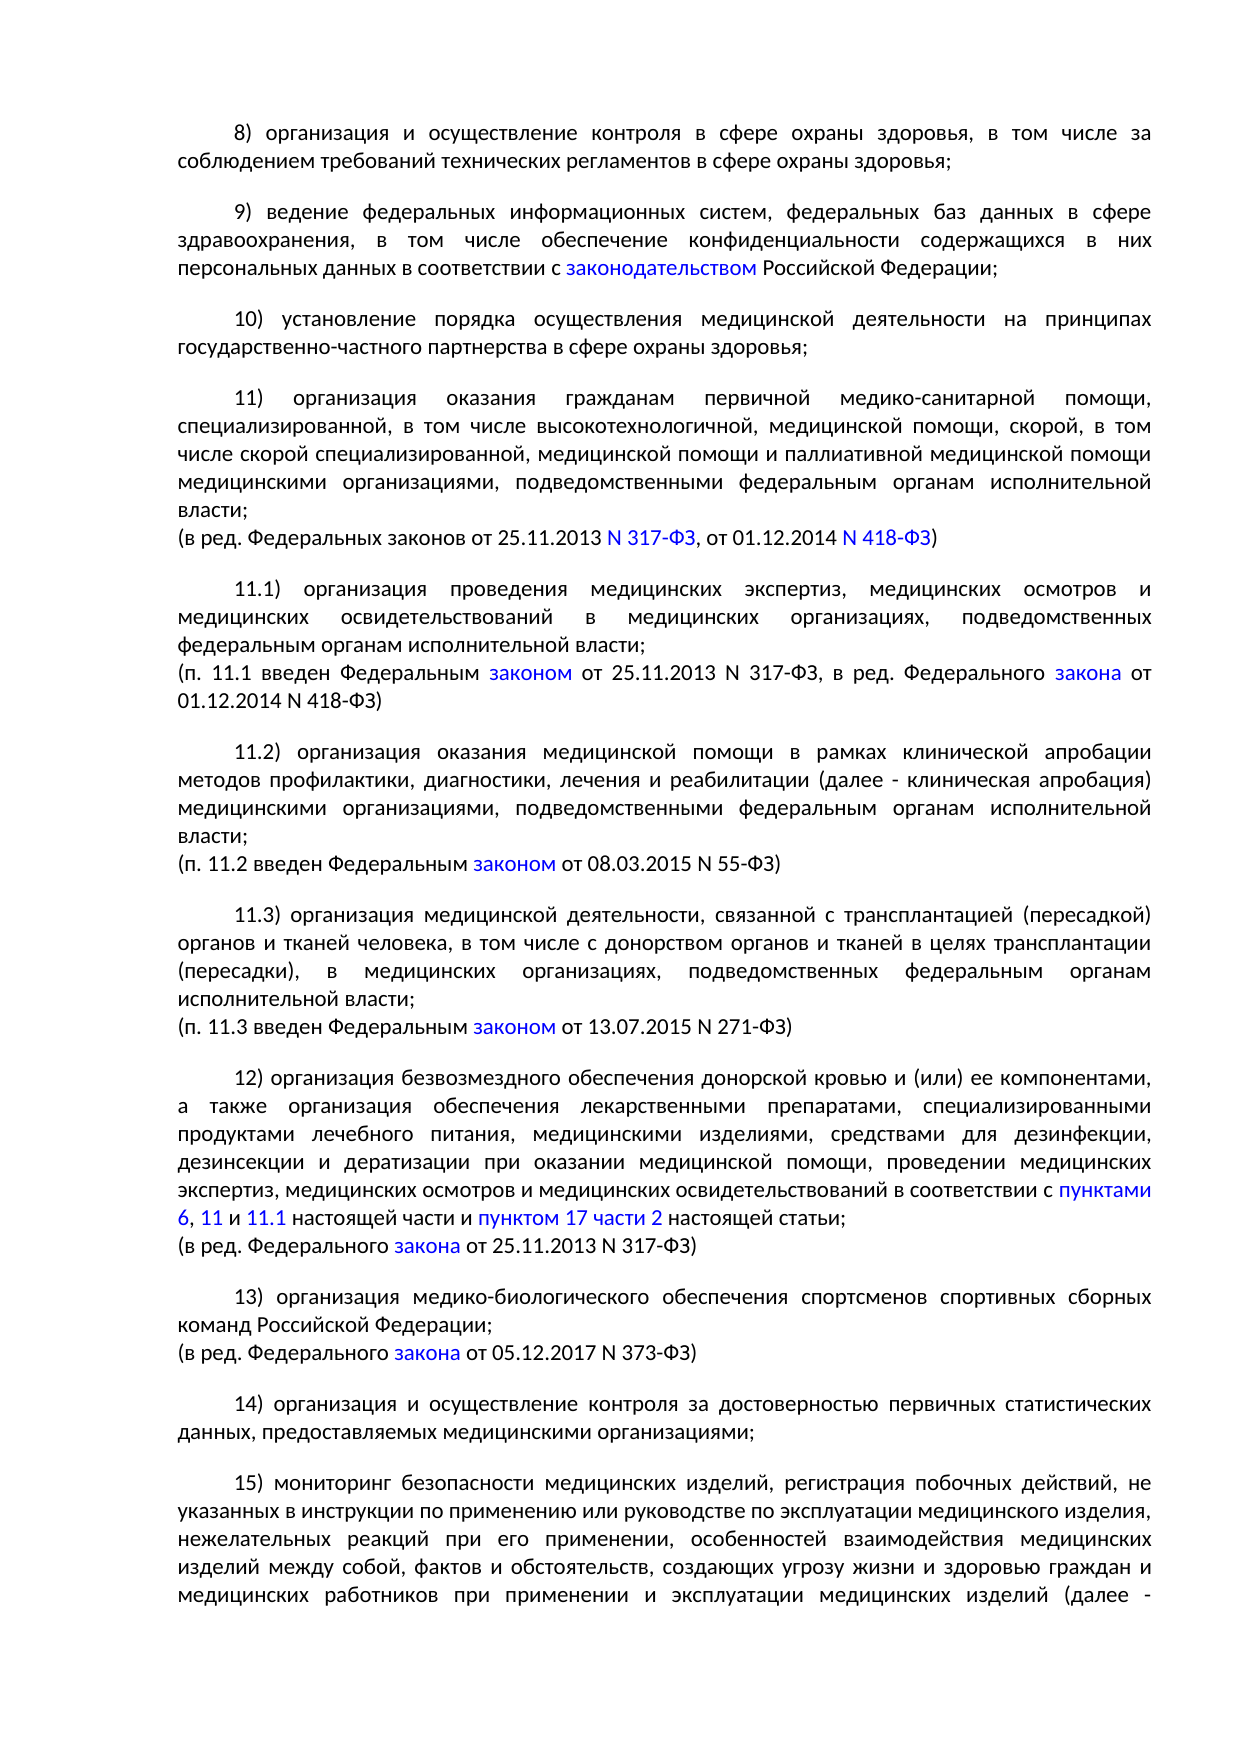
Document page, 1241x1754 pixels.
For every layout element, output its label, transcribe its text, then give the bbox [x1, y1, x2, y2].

text (п. 11.1 введен Федеральным законом от 25.11.2013 N 317-ФЗ, в ред. Федерального закона от 01.12.2014 N 418-ФЗ) [177, 658, 1152, 714]
text 8) организация и осуществление контроля в сфере охраны здоровья, в том числе за соблюдением требований технических регламентов в сфере охраны здоровья; [177, 118, 1152, 174]
text (в ред. Федерального закона от 05.12.2017 N 373-ФЗ) [177, 1338, 1152, 1366]
text 12) организация безвозмездного обеспечения донорской кровью и (или) ее компонентами, а также организация обеспечения лекарственными препаратами, специализированными продуктами лечебного питания, медицинскими изделиями, средствами для дезинфекции, дезинсекции и дератизации при оказании медицинской помощи, проведении медицинских экспертиз, медицинских осмотров и медицинских освидетельствований в соответствии с пунктами 6, 11 и 11.1 настоящей части и пунктом 17 части 2 настоящей статьи; [177, 1063, 1152, 1231]
text (в ред. Федеральных законов от 25.11.2013 N 317-ФЗ, от 01.12.2014 N 418-ФЗ) [177, 523, 1152, 551]
text 10) установление порядка осуществления медицинской деятельности на принципах государственно-частного партнерства в сфере охраны здоровья; [177, 304, 1152, 360]
text 13) организация медико-биологического обеспечения спортсменов спортивных сборных команд Российской Федерации; [177, 1282, 1152, 1338]
text (п. 11.2 введен Федеральным законом от 08.03.2015 N 55-ФЗ) [177, 849, 1152, 877]
text 14) организация и осуществление контроля за достоверностью первичных статистических данных, предоставляемых медицинскими организациями; [177, 1389, 1152, 1445]
text 9) ведение федеральных информационных систем, федеральных баз данных в сфере здравоохранения, в том числе обеспечение конфиденциальности содержащихся в них персональных данных в соответствии с законодательством Российской Федерации; [177, 197, 1152, 281]
text 11) организация оказания гражданам первичной медико-санитарной помощи, специализированной, в том числе высокотехнологичной, медицинской помощи, скорой, в том числе скорой специализированной, медицинской помощи и паллиативной медицинской помощи медицинскими организациями, подведомственными федеральным органам исполнительной власти; [177, 383, 1152, 523]
text 11.1) организация проведения медицинских экспертиз, медицинских осмотров и медицинских освидетельствований в медицинских организациях, подведомственных федеральным органам исполнительной власти; [177, 574, 1152, 658]
text (п. 11.3 введен Федеральным законом от 13.07.2015 N 271-ФЗ) [177, 1012, 1152, 1040]
text 11.3) организация медицинской деятельности, связанной с трансплантацией (пересадкой) органов и тканей человека, в том числе с донорством органов и тканей в целях трансплантации (пересадки), в медицинских организациях, подведомственных федеральным органам исполнительной власти; [177, 900, 1152, 1012]
text (в ред. Федерального закона от 25.11.2013 N 317-ФЗ) [177, 1231, 1152, 1259]
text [177, 1468, 1152, 1608]
text 11.2) организация оказания медицинской помощи в рамках клинической апробации методов профилактики, диагностики, лечения и реабилитации (далее - клиническая апробация) медицинскими организациями, подведомственными федеральным органам исполнительной власти; [177, 737, 1152, 849]
